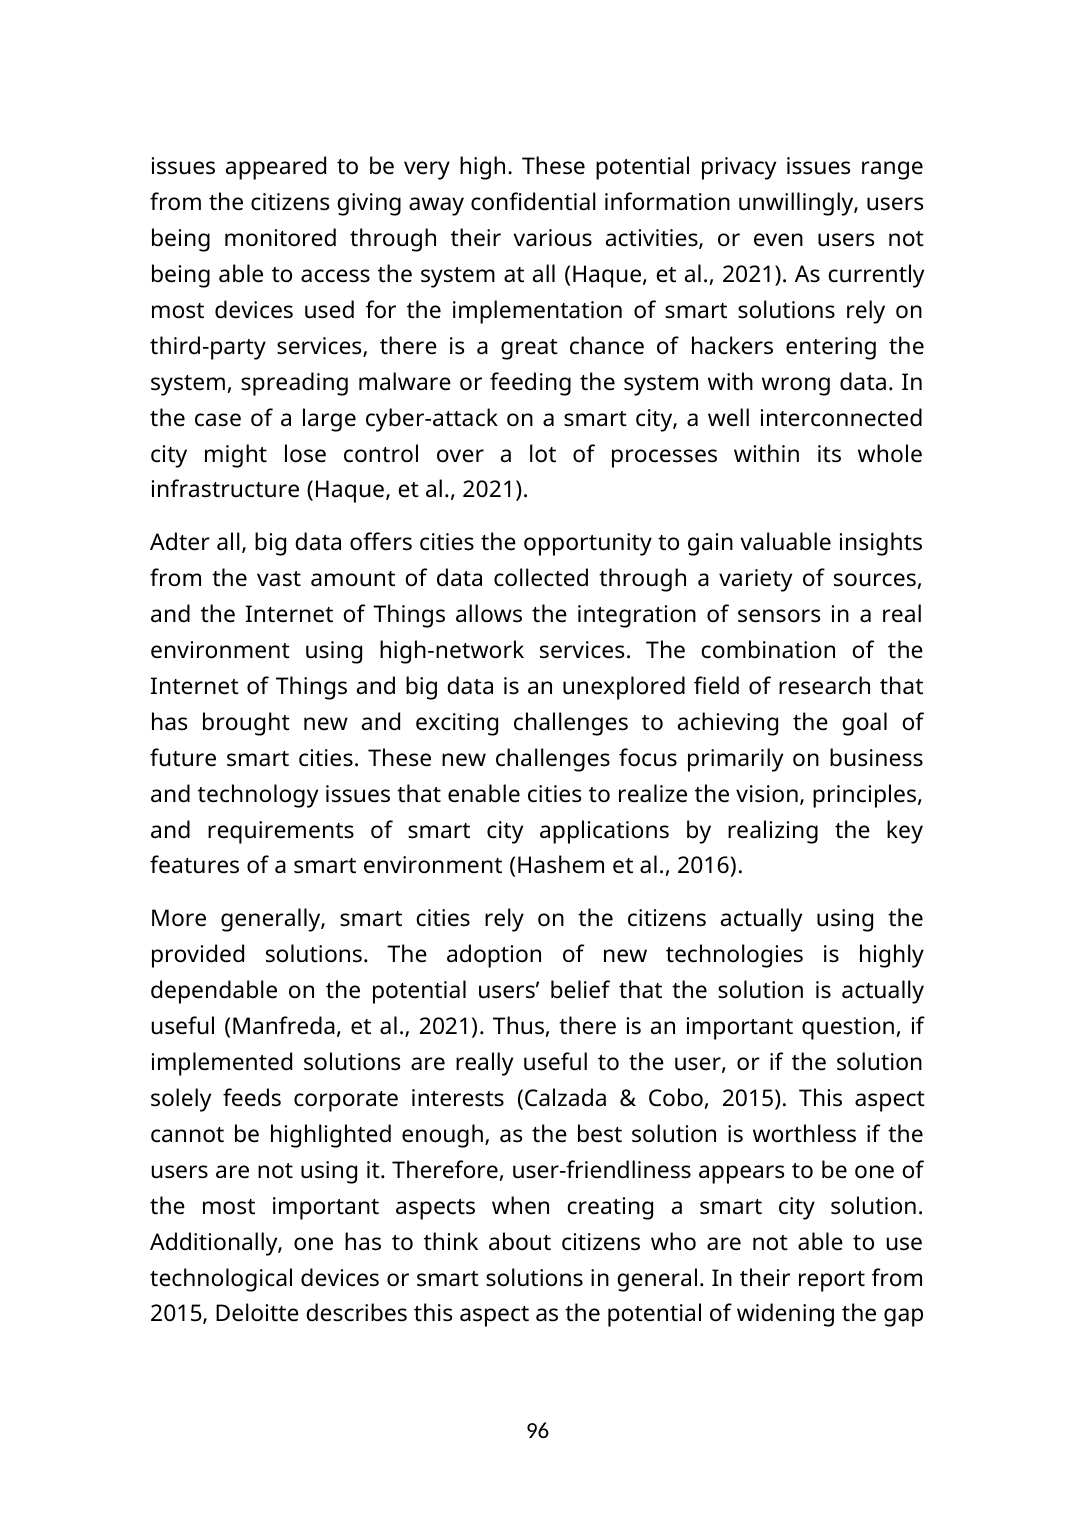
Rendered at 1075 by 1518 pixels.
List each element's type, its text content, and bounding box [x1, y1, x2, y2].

text Adter all, big data offers cities the opportunity to gain valuable insights from the vast amount of data collected through a variety of sources, and the Internet of Things allows the integration of sensors in a real environment using high-network services. The combination of the Internet of Things and big data is an unexplored field of research that has brought new and exciting challenges to achieving the goal of future smart cities. These new challenges focus primarily on business and technology issues that enable cities to realize the vision, principles, and requirements of smart city applications by realizing the key features of a smart environment (Hashem et al., 2016). [150, 526, 925, 881]
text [150, 902, 925, 1329]
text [150, 150, 925, 505]
